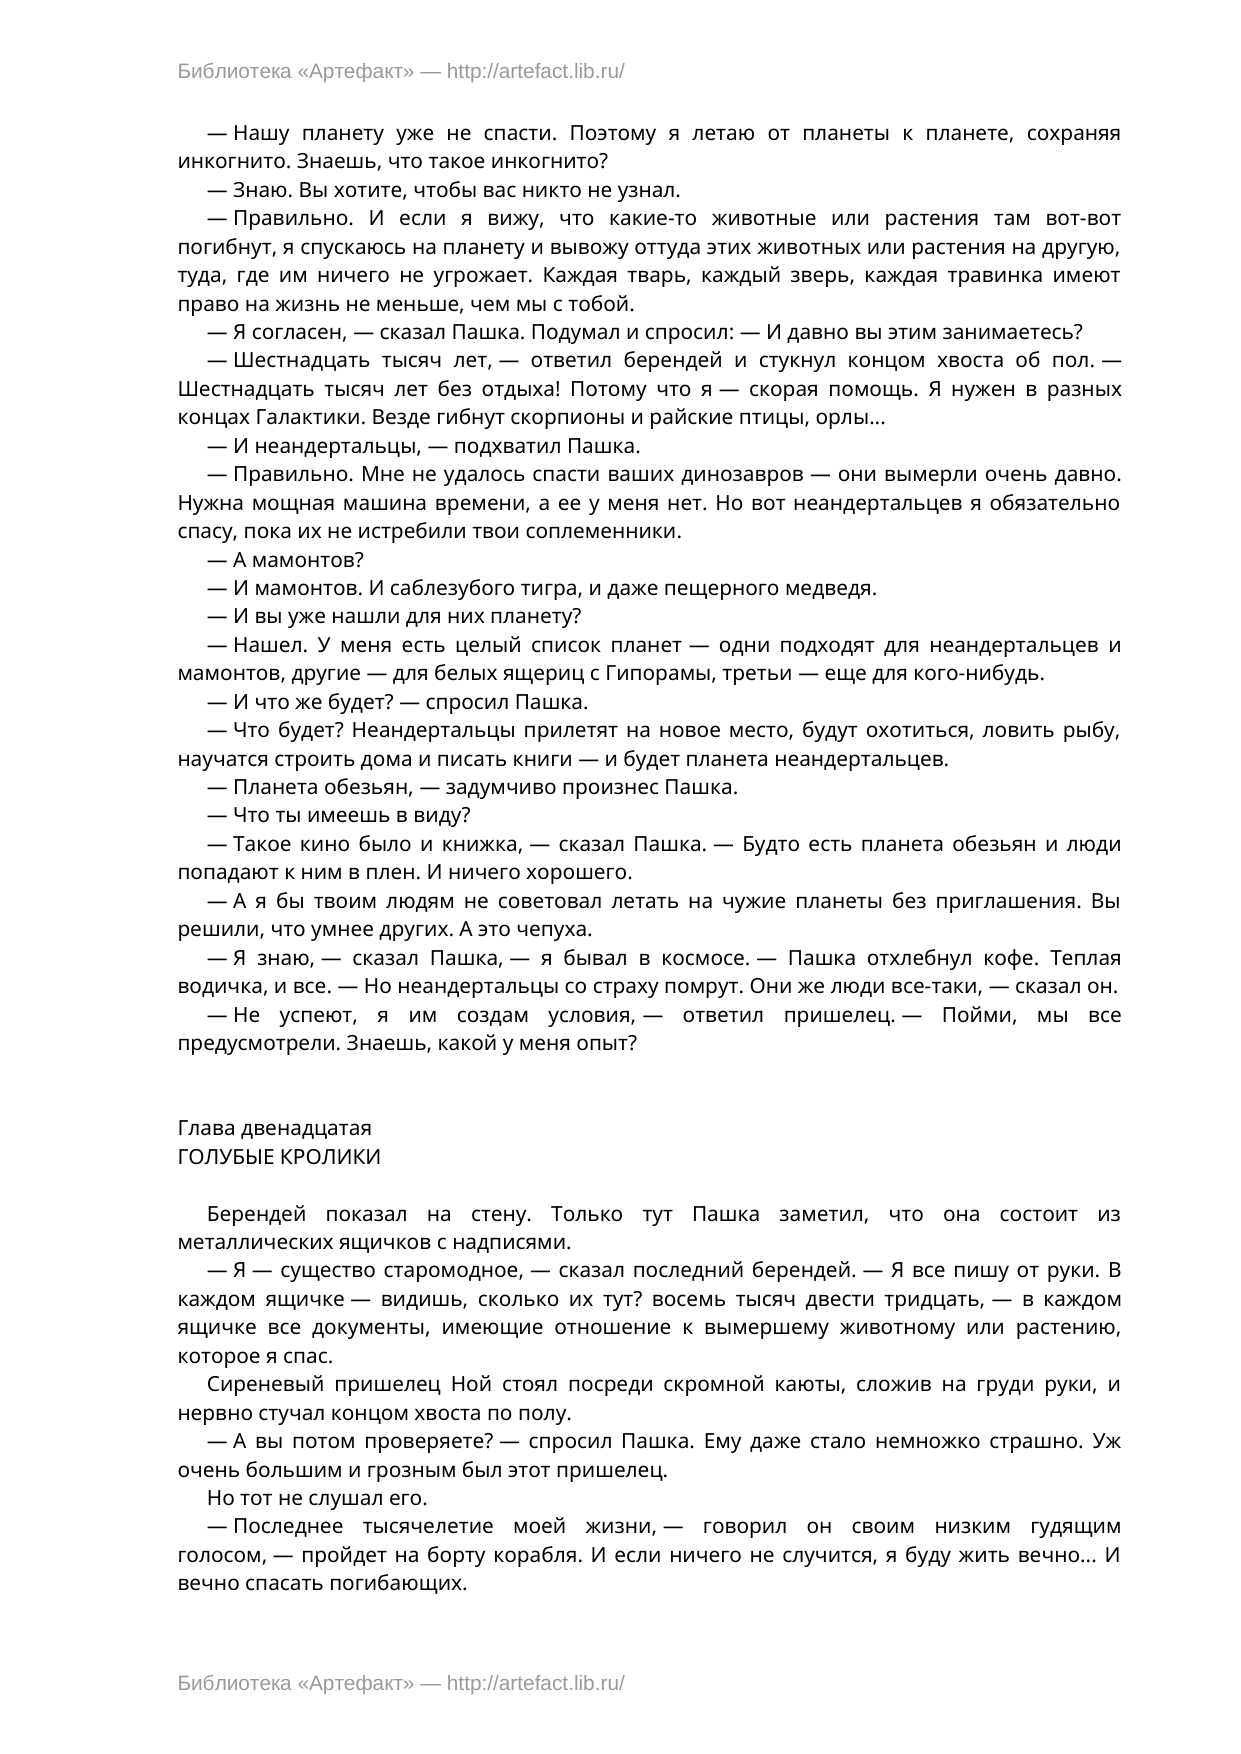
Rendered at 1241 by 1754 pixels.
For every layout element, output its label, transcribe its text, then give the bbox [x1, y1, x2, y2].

text — Такое кино было и книжка, — сказал Пашка. — Будто есть планета обезьян и люди попадают к ним в плен. И ничего хорошего. [177, 829, 1122, 886]
text — Я согласен, — сказал Пашка. Подумал и спросил: — И давно вы этим занимаетесь? [177, 317, 1122, 346]
text — А я бы твоим людям не советовал летать на чужие планеты без приглашения. Вы решили, что умнее других. А это чепуха. [177, 886, 1122, 943]
text Берендей показал на стену. Только тут Пашка заметил, что она состоит из металлических ящичков с надписями. [177, 1199, 1122, 1256]
text Сиреневый пришелец Ной стоял посреди скромной каюты, сложив на груди руки, и нервно стучал концом хвоста по полу. [177, 1369, 1122, 1426]
text — Знаю. Вы хотите, чтобы вас никто не узнал. [177, 175, 1122, 203]
text — Нашел. У меня есть целый список планет — одни подходят для неандертальцев и мамонтов, другие — для белых ящериц с Гипорамы, третьи — еще для кого-нибудь. [177, 630, 1122, 687]
text — Что будет? Неандертальцы прилетят на новое место, будут охотиться, ловить рыбу, научатся строить дома и писать книги — и будет планета неандертальцев. [177, 715, 1122, 772]
text — Я — существо старомодное, — сказал последний берендей. — Я все пишу от руки. В каждом ящичке — видишь, сколько их тут? восемь тысяч двести тридцать, — в каждом ящичке все документы, имеющие отношение к вымершему животному или растению, которое я спас. [177, 1256, 1122, 1369]
text — Правильно. И если я вижу, что какие-то животные или растения там вот-вот погибнут, я спускаюсь на планету и вывожу оттуда этих животных или растения на другую, туда, где им ничего не угрожает. Каждая тварь, каждый зверь, каждая травинка имеют право на жизнь не меньше, чем мы с тобой. [177, 203, 1122, 317]
text — И вы уже нашли для них планету? [177, 602, 1122, 630]
text Но тот не слушал его. [177, 1483, 1122, 1512]
text — Что ты имеешь в виду? [177, 801, 1122, 829]
text — Не успеют, я им создам условия, — ответил пришелец. — Пойми, мы все предусмотрели. Знаешь, какой у меня опыт? [177, 1000, 1122, 1057]
text — И неандертальцы, — подхватил Пашка. [177, 431, 1122, 459]
subtitle Глава двенадцатая [177, 1113, 1122, 1142]
text — Последнее тысячелетие моей жизни, — говорил он своим низким гудящим голосом, — пройдет на борту корабля. И если ничего не случится, я буду жить вечно... И вечно спасать погибающих. [177, 1512, 1122, 1597]
text — Правильно. Мне не удалось спасти ваших динозавров — они вымерли очень давно. Нужна мощная машина времени, а ее у меня нет. Но вот неандертальцев я обязательно спасу, пока их не истребили твои соплеменники. [177, 459, 1122, 545]
text — А вы потом проверяете? — спросил Пашка. Ему даже стало немножко страшно. Уж очень большим и грозным был этот пришелец. [177, 1426, 1122, 1483]
text — Шестнадцать тысяч лет, — ответил берендей и стукнул концом хвоста об пол. — Шестнадцать тысяч лет без отдыха! Потому что я — скорая помощь. Я нужен в разных концах Галактики. Везде гибнут скорпионы и райские птицы, орлы... [177, 346, 1122, 431]
text — Нашу планету уже не спасти. Поэтому я летаю от планеты к планете, сохраняя инкогнито. Знаешь, что такое инкогнито? [177, 118, 1122, 175]
text — И мамонтов. И саблезубого тигра, и даже пещерного медведя. [177, 573, 1122, 602]
text — Я знаю, — сказал Пашка, — я бывал в космосе. — Пашка отхлебнул кофе. Теплая водичка, и все. — Но неандертальцы со страху помрут. Они же люди все-таки, — сказал он. [177, 943, 1122, 1000]
text — И что же будет? — спросил Пашка. [177, 687, 1122, 715]
text — А мамонтов? [177, 545, 1122, 573]
text — Планета обезьян, — задумчиво произнес Пашка. [177, 772, 1122, 801]
subtitle ГОЛУБЫЕ КРОЛИКИ [177, 1142, 1122, 1170]
